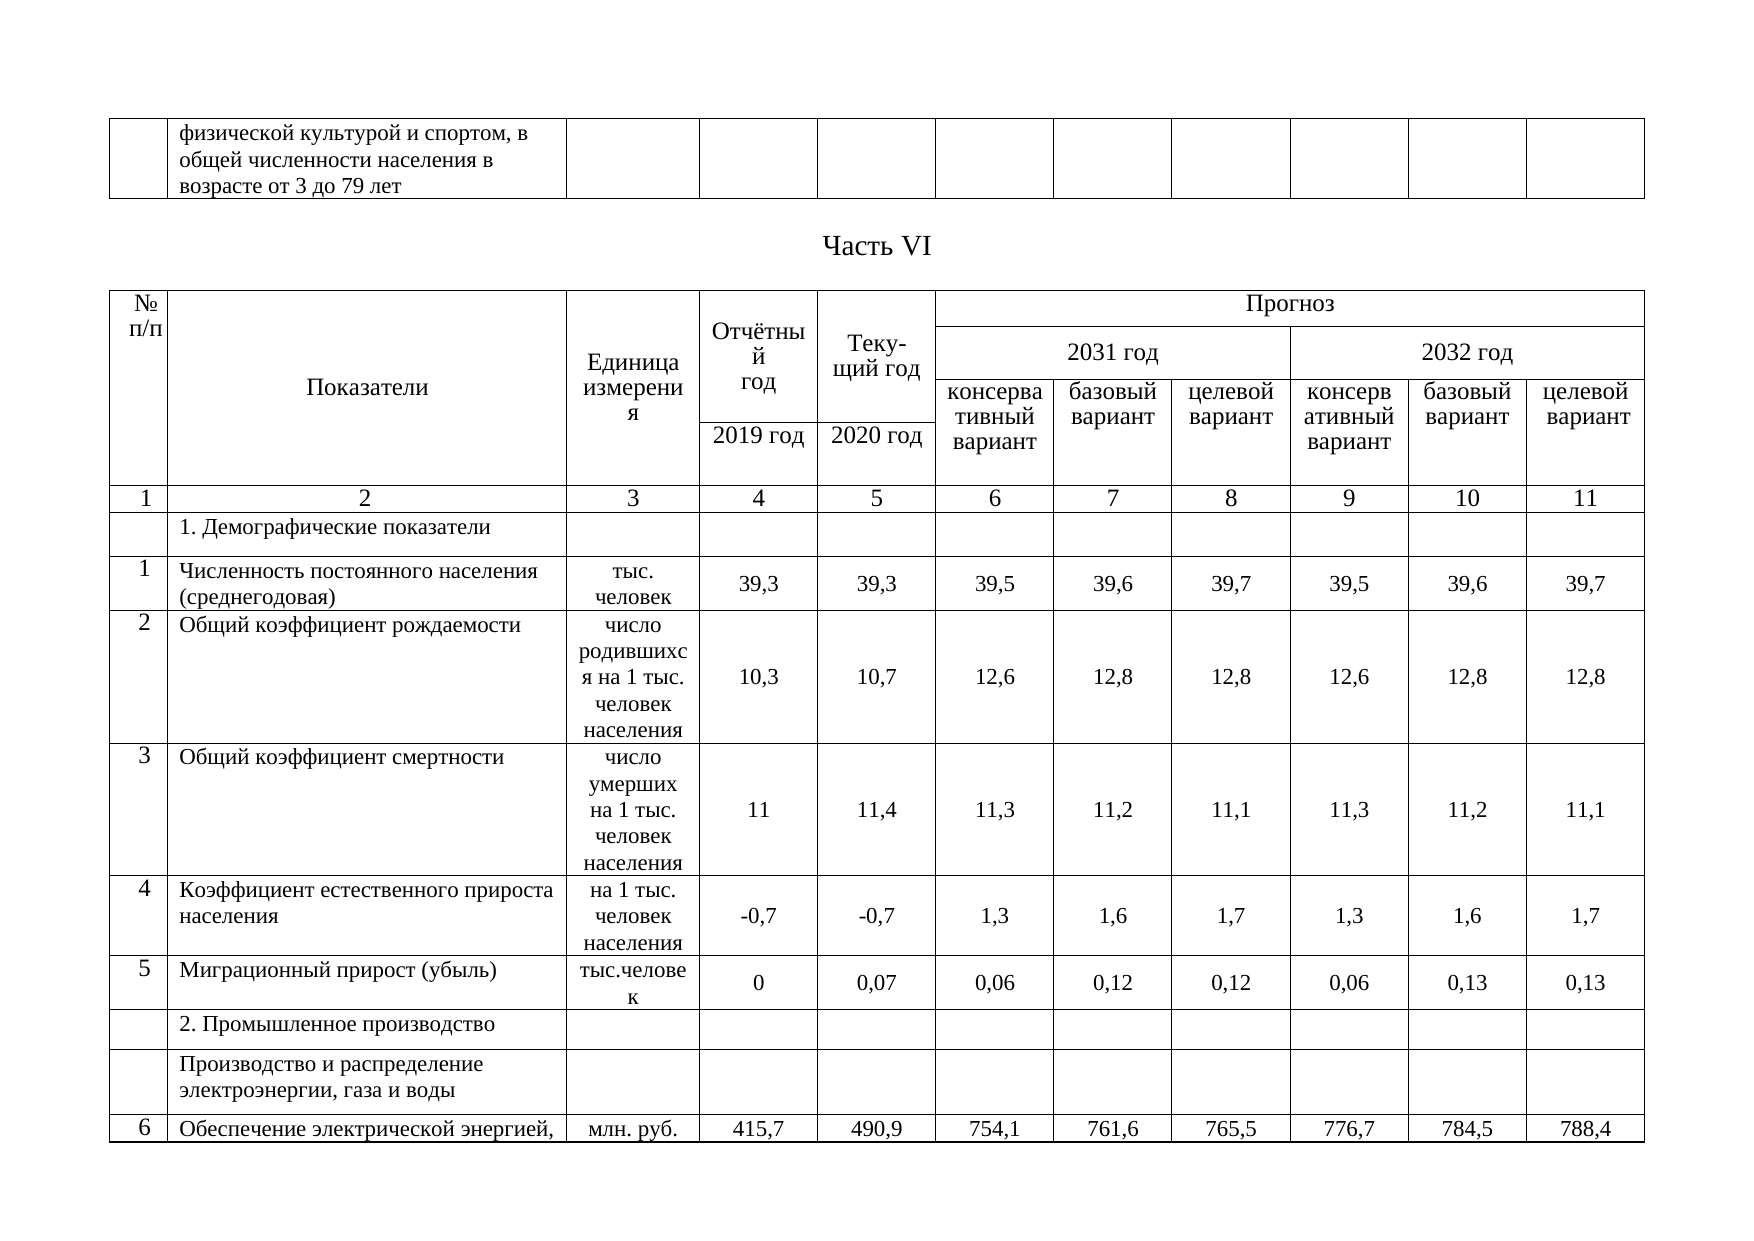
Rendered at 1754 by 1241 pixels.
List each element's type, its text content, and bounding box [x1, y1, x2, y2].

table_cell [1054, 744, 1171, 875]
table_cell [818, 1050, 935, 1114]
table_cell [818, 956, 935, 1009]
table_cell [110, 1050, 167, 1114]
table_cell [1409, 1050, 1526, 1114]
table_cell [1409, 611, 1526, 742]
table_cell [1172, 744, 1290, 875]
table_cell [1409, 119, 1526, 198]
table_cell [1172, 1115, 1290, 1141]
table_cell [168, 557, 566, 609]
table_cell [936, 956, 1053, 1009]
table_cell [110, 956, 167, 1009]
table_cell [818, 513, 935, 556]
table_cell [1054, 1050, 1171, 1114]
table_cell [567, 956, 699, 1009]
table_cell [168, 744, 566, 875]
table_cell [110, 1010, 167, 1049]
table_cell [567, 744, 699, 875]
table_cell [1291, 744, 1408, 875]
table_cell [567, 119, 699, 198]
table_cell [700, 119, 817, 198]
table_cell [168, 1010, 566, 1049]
text Часть VI [118, 228, 1636, 262]
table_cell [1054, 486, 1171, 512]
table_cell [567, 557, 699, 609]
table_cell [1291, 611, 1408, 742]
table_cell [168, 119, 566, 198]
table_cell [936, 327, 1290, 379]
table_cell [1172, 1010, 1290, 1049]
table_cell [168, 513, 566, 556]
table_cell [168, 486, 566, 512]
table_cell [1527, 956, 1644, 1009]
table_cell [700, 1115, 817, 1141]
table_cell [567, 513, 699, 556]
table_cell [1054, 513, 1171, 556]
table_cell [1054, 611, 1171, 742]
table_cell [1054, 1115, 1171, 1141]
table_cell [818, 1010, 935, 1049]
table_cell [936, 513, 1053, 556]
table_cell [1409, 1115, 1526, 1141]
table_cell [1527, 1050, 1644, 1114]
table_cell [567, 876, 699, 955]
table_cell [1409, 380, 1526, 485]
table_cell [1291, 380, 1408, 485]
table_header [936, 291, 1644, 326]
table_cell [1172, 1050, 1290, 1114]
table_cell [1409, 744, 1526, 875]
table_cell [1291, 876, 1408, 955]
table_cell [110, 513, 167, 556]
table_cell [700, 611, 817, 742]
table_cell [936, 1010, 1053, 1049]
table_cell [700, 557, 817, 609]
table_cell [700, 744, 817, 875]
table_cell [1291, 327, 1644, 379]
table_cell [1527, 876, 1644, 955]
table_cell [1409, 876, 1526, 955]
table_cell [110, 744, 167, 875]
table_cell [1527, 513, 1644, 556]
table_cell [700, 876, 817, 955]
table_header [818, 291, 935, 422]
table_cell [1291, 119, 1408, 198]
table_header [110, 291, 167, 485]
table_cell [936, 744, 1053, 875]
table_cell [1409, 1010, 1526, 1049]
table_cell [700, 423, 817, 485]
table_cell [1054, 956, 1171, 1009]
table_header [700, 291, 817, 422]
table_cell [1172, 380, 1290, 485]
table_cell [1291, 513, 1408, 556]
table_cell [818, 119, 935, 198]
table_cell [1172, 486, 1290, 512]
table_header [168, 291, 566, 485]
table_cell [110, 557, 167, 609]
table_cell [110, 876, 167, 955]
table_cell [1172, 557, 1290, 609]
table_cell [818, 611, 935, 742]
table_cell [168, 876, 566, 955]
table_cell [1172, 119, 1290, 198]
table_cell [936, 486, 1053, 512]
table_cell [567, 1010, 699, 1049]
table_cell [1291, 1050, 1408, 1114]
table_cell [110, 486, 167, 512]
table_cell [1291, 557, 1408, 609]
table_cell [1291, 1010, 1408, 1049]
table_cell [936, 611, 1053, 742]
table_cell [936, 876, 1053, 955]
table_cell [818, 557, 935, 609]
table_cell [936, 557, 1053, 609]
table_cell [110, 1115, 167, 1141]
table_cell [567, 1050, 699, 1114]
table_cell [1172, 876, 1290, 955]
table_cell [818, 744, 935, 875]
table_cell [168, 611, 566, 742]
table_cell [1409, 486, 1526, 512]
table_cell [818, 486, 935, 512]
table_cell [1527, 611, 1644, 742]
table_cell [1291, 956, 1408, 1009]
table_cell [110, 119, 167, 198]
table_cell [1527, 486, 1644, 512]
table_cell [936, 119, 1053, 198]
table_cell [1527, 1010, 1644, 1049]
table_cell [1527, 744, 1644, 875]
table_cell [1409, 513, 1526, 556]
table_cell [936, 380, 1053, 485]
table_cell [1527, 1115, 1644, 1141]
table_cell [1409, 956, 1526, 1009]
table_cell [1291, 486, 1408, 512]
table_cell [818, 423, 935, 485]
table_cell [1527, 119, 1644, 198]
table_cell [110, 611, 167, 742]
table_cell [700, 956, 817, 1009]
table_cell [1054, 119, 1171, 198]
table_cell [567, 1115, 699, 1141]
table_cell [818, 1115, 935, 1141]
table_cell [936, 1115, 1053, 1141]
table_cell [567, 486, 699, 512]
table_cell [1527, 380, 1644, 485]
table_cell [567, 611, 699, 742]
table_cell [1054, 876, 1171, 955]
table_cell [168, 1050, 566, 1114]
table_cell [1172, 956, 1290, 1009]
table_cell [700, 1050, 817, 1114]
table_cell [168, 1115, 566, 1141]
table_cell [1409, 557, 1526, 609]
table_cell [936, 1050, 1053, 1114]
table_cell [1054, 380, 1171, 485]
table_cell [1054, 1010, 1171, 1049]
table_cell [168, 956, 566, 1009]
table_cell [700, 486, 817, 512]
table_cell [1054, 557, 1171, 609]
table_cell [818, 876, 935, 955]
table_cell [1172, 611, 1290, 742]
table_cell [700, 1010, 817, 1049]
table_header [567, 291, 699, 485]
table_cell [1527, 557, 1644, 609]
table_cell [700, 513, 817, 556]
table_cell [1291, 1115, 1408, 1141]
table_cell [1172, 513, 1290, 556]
